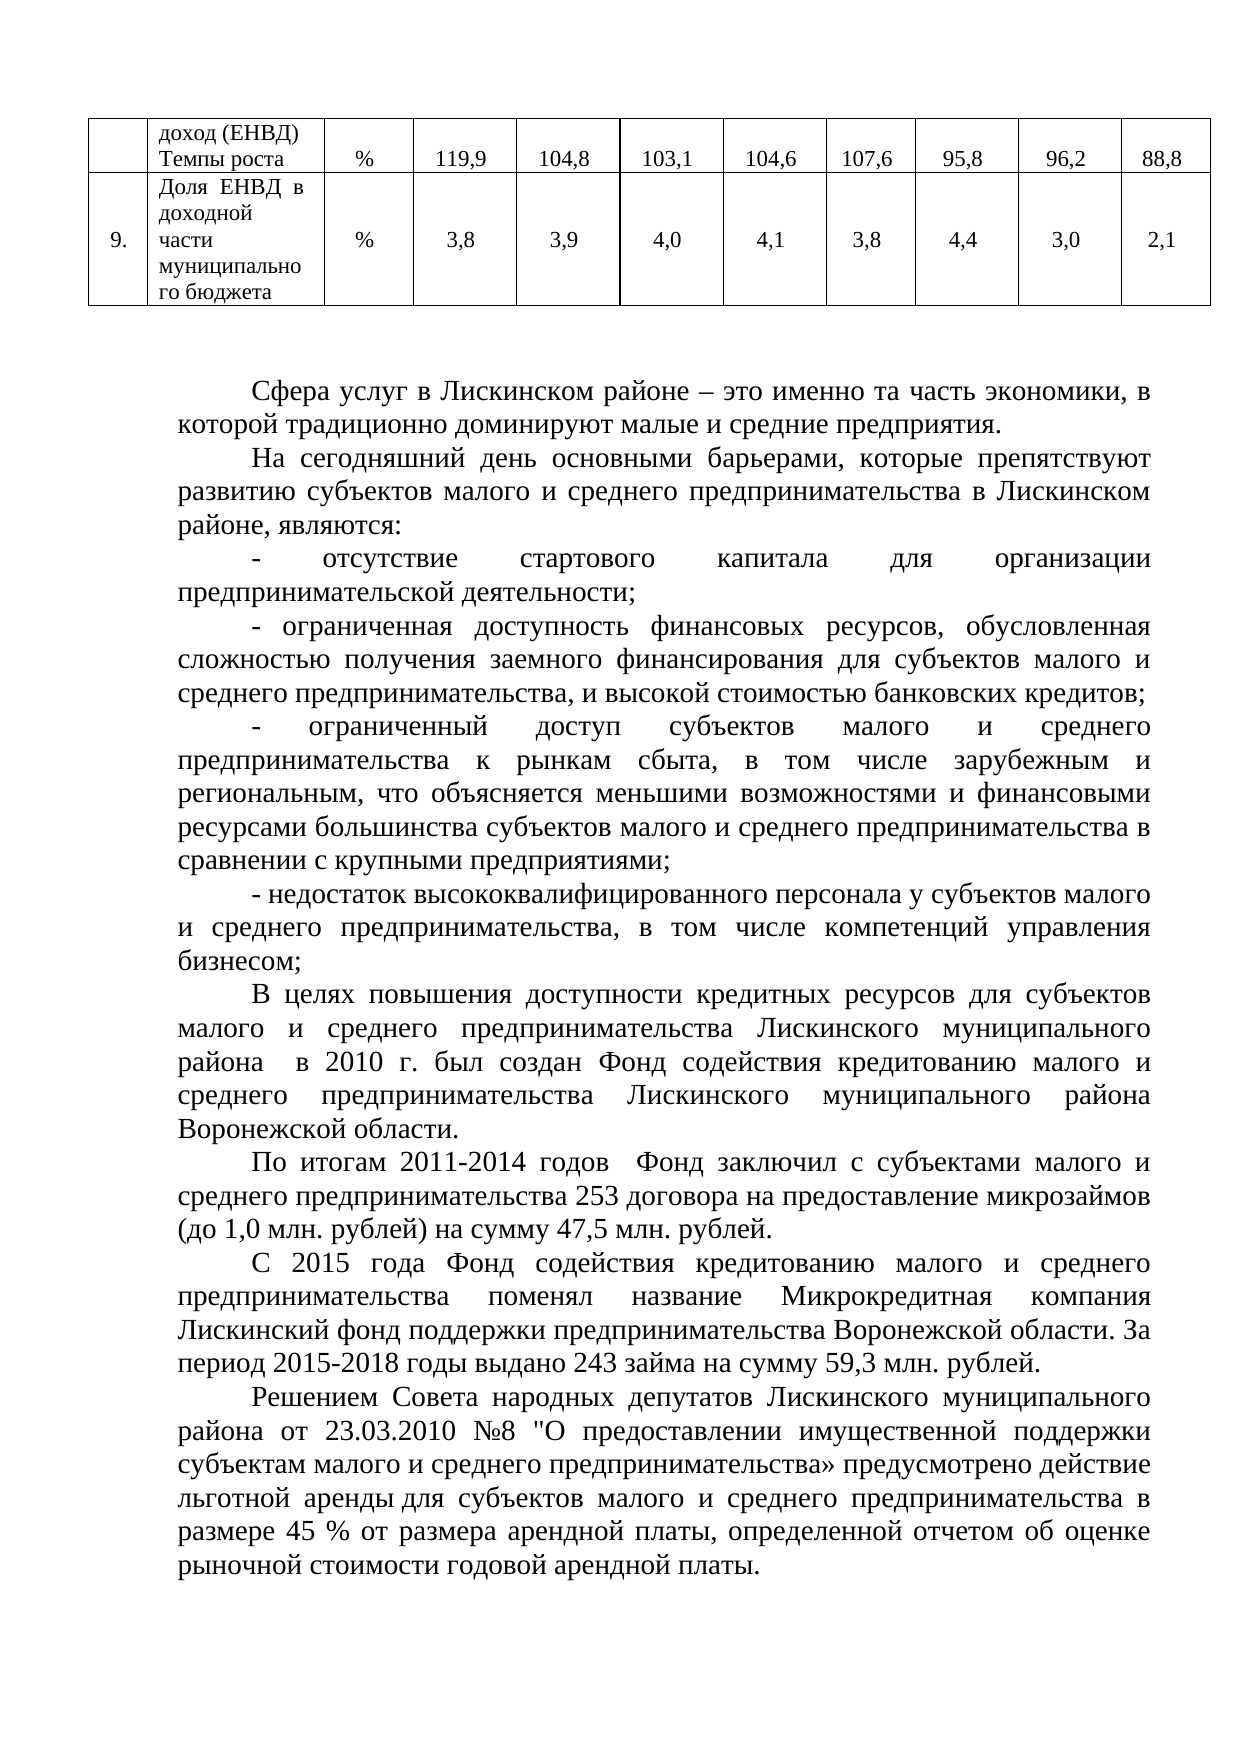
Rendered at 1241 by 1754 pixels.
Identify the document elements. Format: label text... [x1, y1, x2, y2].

text По итогам 2011-2014 годов Фонд заключил с субъектами малого и среднего предпринимательства 253 договора на предоставление микрозаймов (до 1,0 млн. рублей) на сумму 47,5 млн. рублей. [177, 1144, 1152, 1245]
table_cell 58,8 96,2 [1019, 119, 1121, 172]
table_cell 4,0 [621, 173, 723, 305]
table_cell 3,0 [1019, 173, 1121, 305]
table_cell 3,8 [414, 173, 516, 305]
table_cell 9. [89, 173, 147, 305]
text С 2015 года Фонд содействия кредитованию малого и среднего предпринимательства поменял название Микрокредитная компания Лискинский фонд поддержки предпринимательства Воронежской области. За период 2015-2018 годы выдано 243 займа на сумму 59,3 млн. рублей. [177, 1245, 1152, 1379]
text Сфера услуг в Лискинском районе – это именно та часть экономики, в которой традиционно доминируют малые и средние предприятия. [177, 373, 1152, 440]
table_cell 4,1 [724, 173, 826, 305]
text - отсутствие стартового капитала для организации предпринимательской деятельности; [177, 541, 1152, 608]
table_cell 4,4 [916, 173, 1018, 305]
table_cell 8. [89, 119, 147, 172]
table_cell Доля ЕНВД в доходной части муниципального бюджета [148, 173, 324, 305]
table_cell 59,3 104,6 [724, 119, 826, 172]
text В целях повышения доступности кредитных ресурсов для субъектов малого и среднего предпринимательства Лискинского муниципального района в . был создан Фонд содействия кредитованию малого и среднего предпринимательства Лискинского муниципального района Воронежской области. [177, 977, 1152, 1144]
table_cell 3,9 [517, 173, 619, 305]
table_cell 52,5 119,9 [414, 119, 516, 172]
text - ограниченная доступность финансовых ресурсов, обусловленная сложностью получения заемного финансирования для субъектов малого и среднего предпринимательства, и высокой стоимостью банковских кредитов; [177, 608, 1152, 708]
table_cell 52,2 88,8 [1122, 119, 1210, 172]
table_cell 56,7 103,1 [621, 119, 723, 172]
text На сегодняшний день основными барьерами, которые препятствуют развитию субъектов малого и среднего предпринимательства в Лискинском районе, являются: [177, 440, 1152, 541]
table_cell 3,8 [827, 173, 915, 305]
table_cell 55,0 104,8 [517, 119, 619, 172]
text - недостаток высококвалифицированного персонала у субъектов малого и среднего предпринимательства, в том числе компетенций управления бизнесом; [177, 876, 1152, 977]
table_cell млн. руб. % [325, 119, 413, 172]
table_cell 611 95,8 [916, 119, 1018, 172]
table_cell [148, 119, 324, 172]
table_cell 63,8 107,6 [827, 119, 915, 172]
text Решением Совета народных депутатов Лискинского муниципального района от 23.03.2010 №8 "О предоставлении имущественной поддержки субъектам малого и среднего предпринимательства» предусмотрено действие льготной аренды для субъектов малого и среднего предпринимательства в размере 45 % от размера арендной платы, определенной отчетом об оценке рыночной стоимости годовой арендной платы. [177, 1379, 1152, 1580]
text - ограниченный доступ субъектов малого и среднего предпринимательства к рынкам сбыта, в том числе зарубежным и региональным, что объясняется меньшими возможностями и финансовыми ресурсами большинства субъектов малого и среднего предпринимательства в сравнении с крупными предприятиями; [177, 708, 1152, 876]
table_cell % [325, 173, 413, 305]
table_cell 2,1 [1122, 173, 1210, 305]
